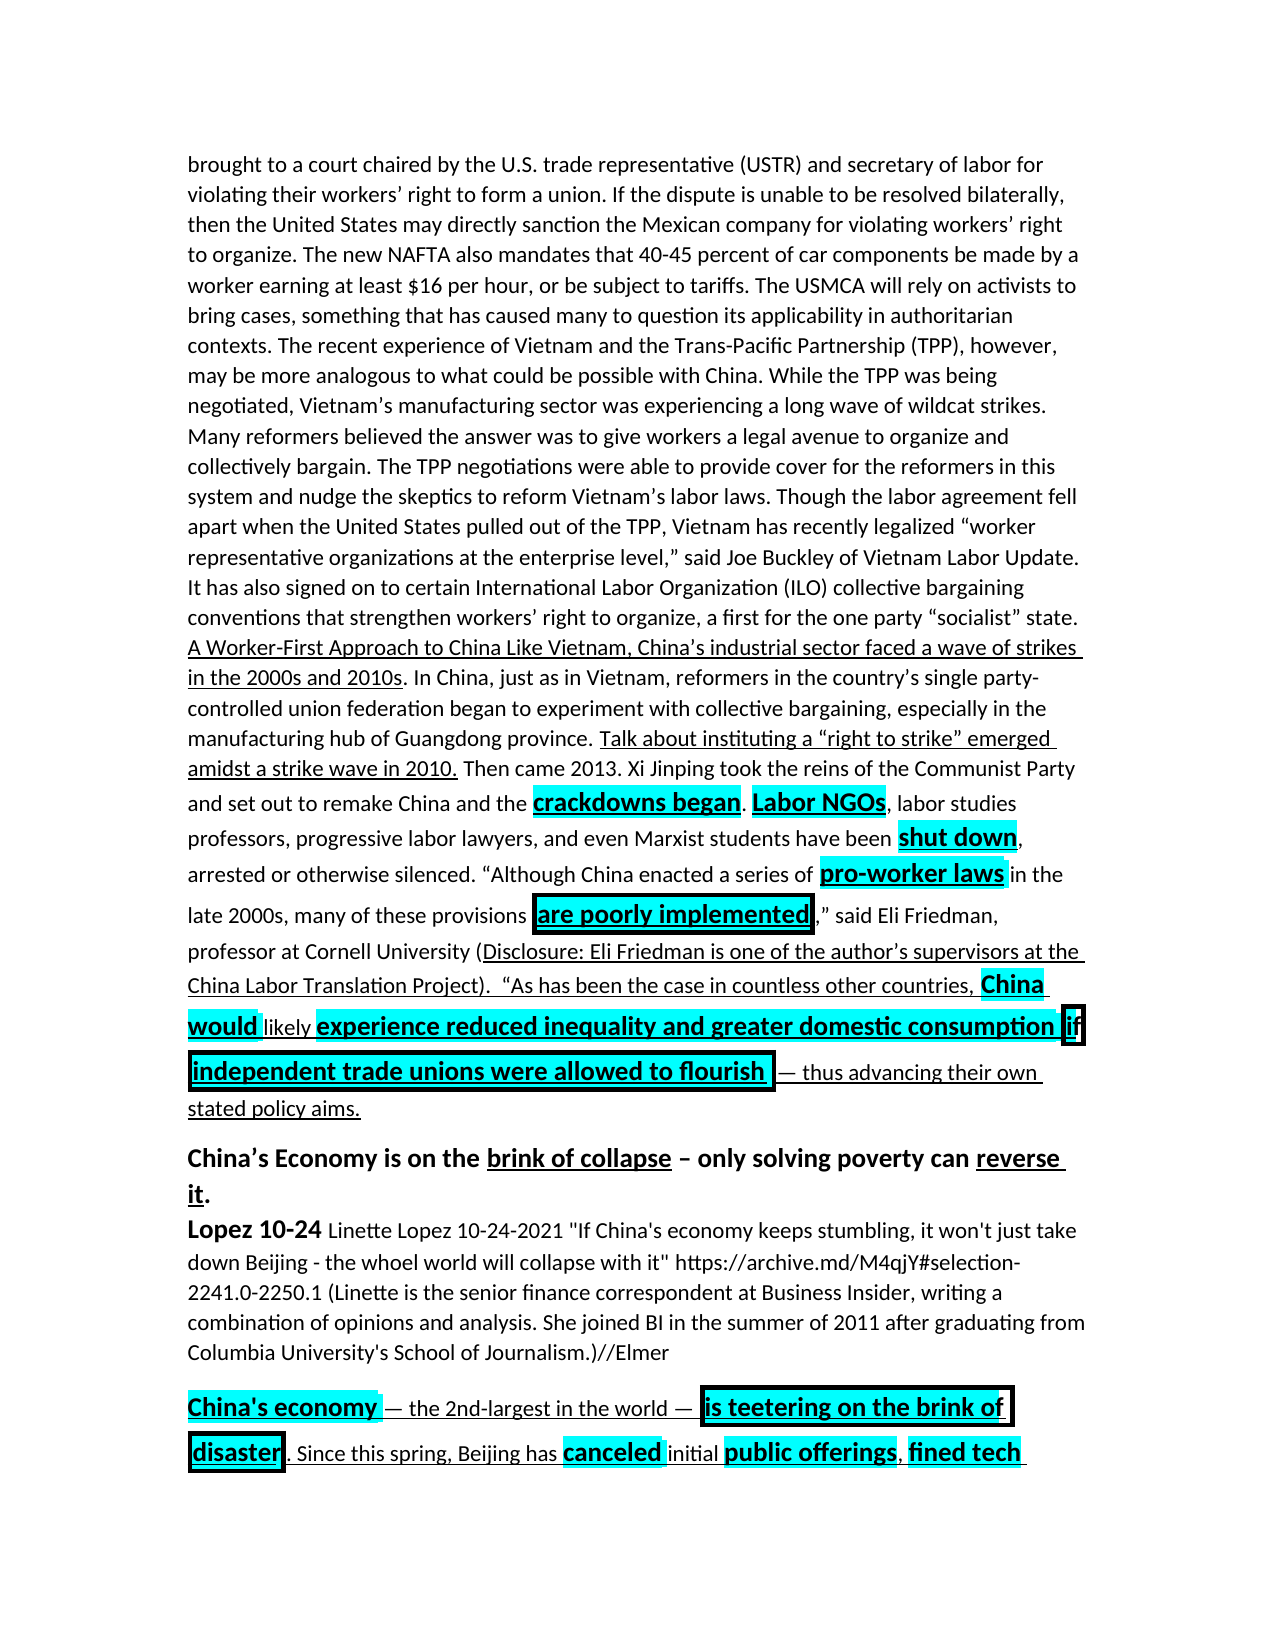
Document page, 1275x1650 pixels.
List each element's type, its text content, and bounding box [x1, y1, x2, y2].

text Lopez 10-24 Linette Lopez 10-24-2021 "If China's economy keeps stumbling, it won't just take down Beijing - the whoel world will collapse with it" https://archive.md/M4qjY#selection-2241.0-2250.1 (Linette is the senior finance correspondent at Business Insider, writing a combination of opinions and analysis. She joined BI in the summer of 2011 after graduating from Columbia University's School of Journalism.)//Elmer [187, 1212, 1087, 1366]
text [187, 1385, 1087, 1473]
subtitle China’s Economy is on the brink of collapse – only solving poverty can reverse it. [187, 1141, 1087, 1210]
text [187, 150, 1087, 1122]
